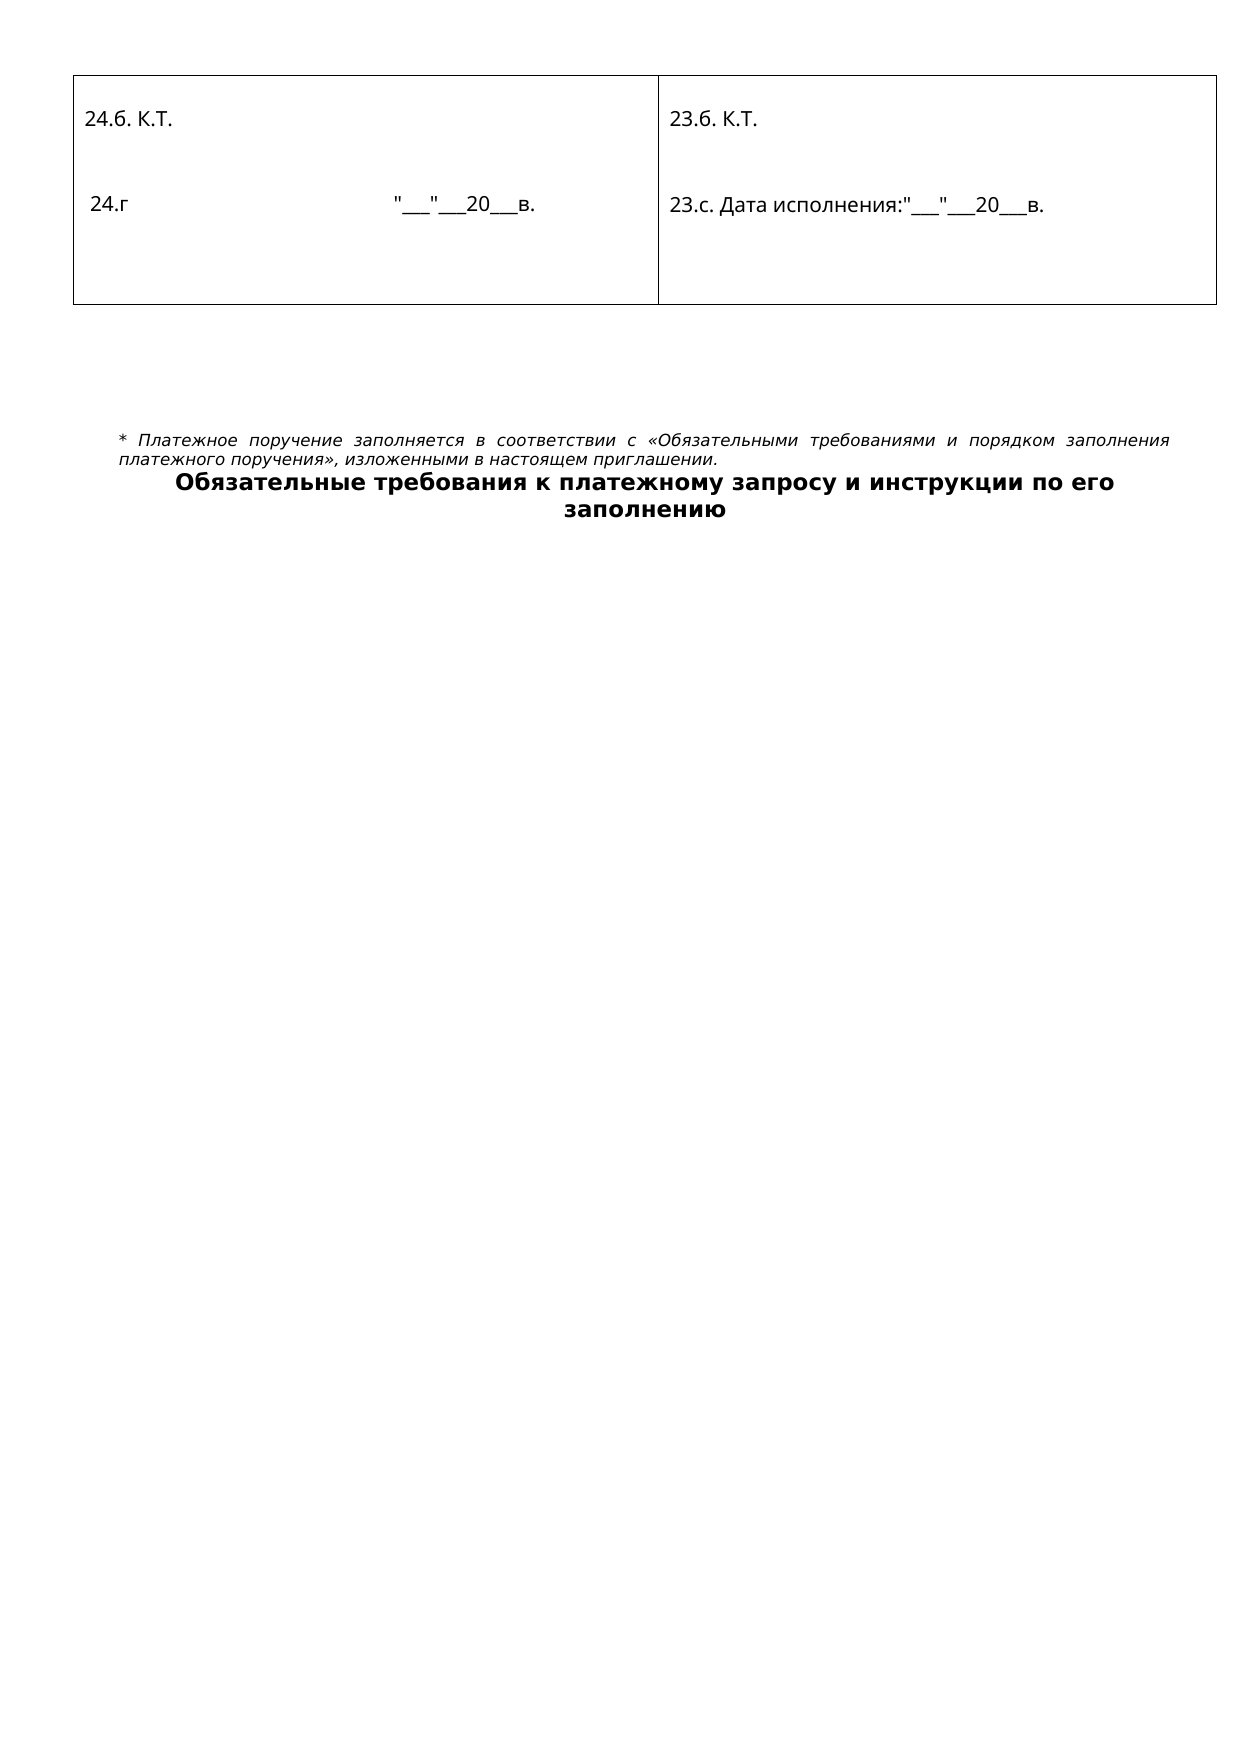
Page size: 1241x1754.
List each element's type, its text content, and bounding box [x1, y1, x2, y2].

table_cell 23.б. К.Т. 23.c. Дата исполнения:"___"___20___в. [659, 76, 1216, 303]
table_cell 24.б. К.Т. 24.г "___"___20___в. [74, 76, 658, 303]
text * Платежное поручение заполняется в соответствии с «Обязательными требованиями и порядком заполнения платежного поручения», изложенными в настоящем приглашении. [118, 431, 1171, 469]
text Обязательные требования к платежному запросу и инструкции по его заполнению [118, 469, 1171, 523]
